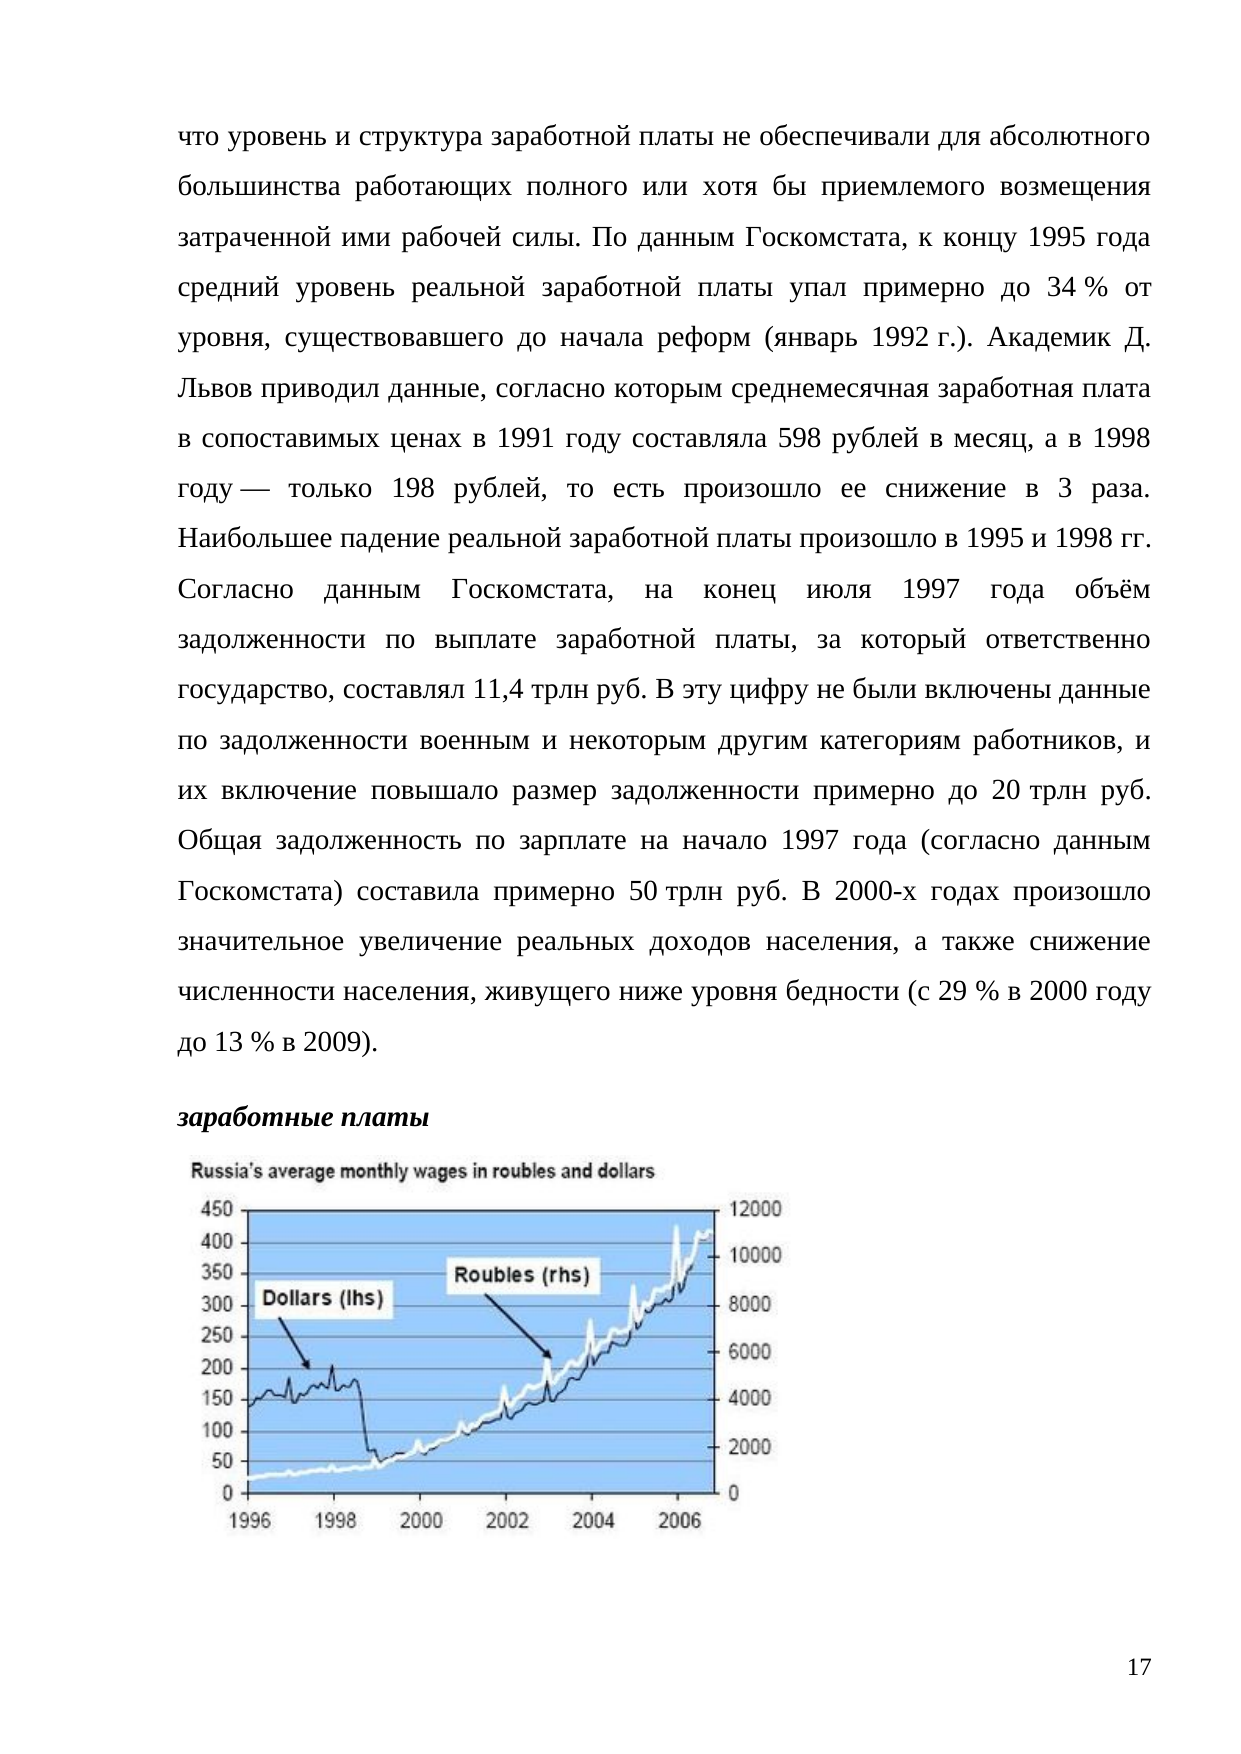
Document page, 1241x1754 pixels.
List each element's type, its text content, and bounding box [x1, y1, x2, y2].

picture [177, 1155, 803, 1539]
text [177, 118, 1152, 1057]
subtitle заработные платы [177, 1099, 1152, 1133]
